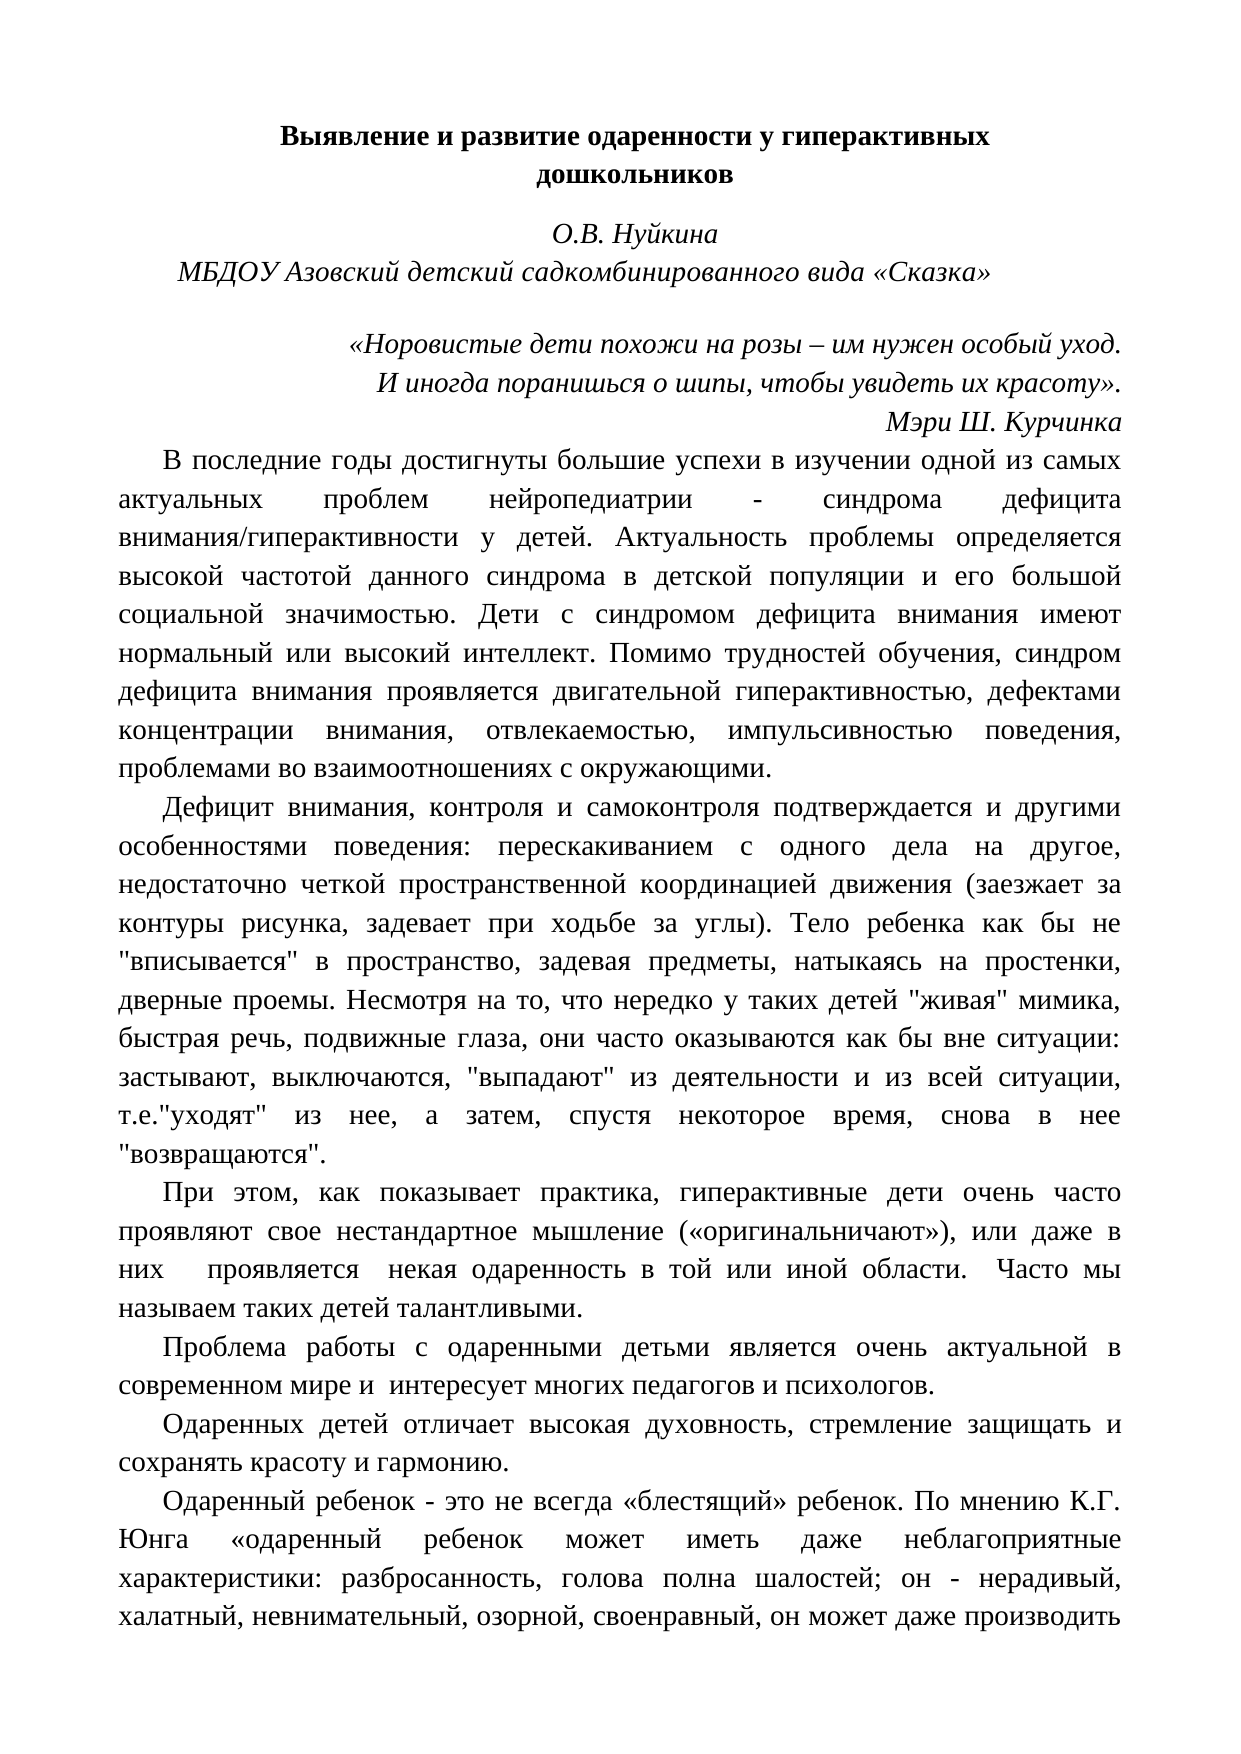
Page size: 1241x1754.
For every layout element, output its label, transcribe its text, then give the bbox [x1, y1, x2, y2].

text Одаренных детей отличает высокая духовность, стремление защищать и сохранять красоту и гармонию. [118, 1406, 1122, 1478]
text При этом, как показывает практика, гиперактивные дети очень часто проявляют свое нестандартное мышление («оригинальничают»), или даже в них проявляется некая одаренность в той или иной области. Часто мы называем таких детей талантливыми. [118, 1174, 1122, 1324]
text И иногда поранишься о шипы, чтобы увидеть их красоту». [118, 365, 1122, 399]
text В последние годы достигнуты большие успехи в изучении одной из самых актуальных проблем нейропедиатрии - синдрома дефицита внимания/гиперактивности у детей. Актуальность проблемы определяется высокой частотой данного синдрома в детской популяции и его большой социальной значимостью. Дети с синдромом дефицита внимания имеют нормальный или высокий интеллект. Помимо трудностей обучения, синдром дефицита внимания проявляется двигательной гиперактивностью, дефектами концентрации внимания, отвлекаемостью, импульсивностью поведения, проблемами во взаимоотношениях с окружающими. [118, 442, 1122, 784]
text «Норовистые дети похожи на розы – им нужен особый уход. [118, 327, 1122, 360]
text МБДОУ Азовский детский садкомбинированного вида «Сказка» [177, 254, 1122, 288]
text Мэри Ш. Курчинка [118, 404, 1122, 437]
text Проблема работы с одаренными детьми является очень актуальной в современном мире и интересует многих педагогов и психологов. [118, 1329, 1122, 1401]
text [118, 1483, 1122, 1632]
text Дефицит внимания, контроля и самоконтроля подтверждается и другими особенностями поведения: перескакиванием с одного дела на другое, недостаточно четкой пространственной координацией движения (заезжает за контуры рисунка, задевает при ходьбе за углы). Тело ребенка как бы не "вписывается" в пространство, задевая предметы, натыкаясь на простенки, дверные проемы. Несмотря на то, что нередко у таких детей "живая" мимика, быстрая речь, подвижные глаза, они часто оказываются как бы вне ситуации: застывают, выключаются, "выпадают" из деятельности и из всей ситуации, т.е."уходят" из нее, а затем, спустя некоторое время, снова в нее "возвращаются". [118, 789, 1122, 1169]
text О.В. Нуйкина [118, 216, 1152, 249]
text Выявление и развитие одаренности у гиперактивных дошкольников [118, 118, 1152, 190]
